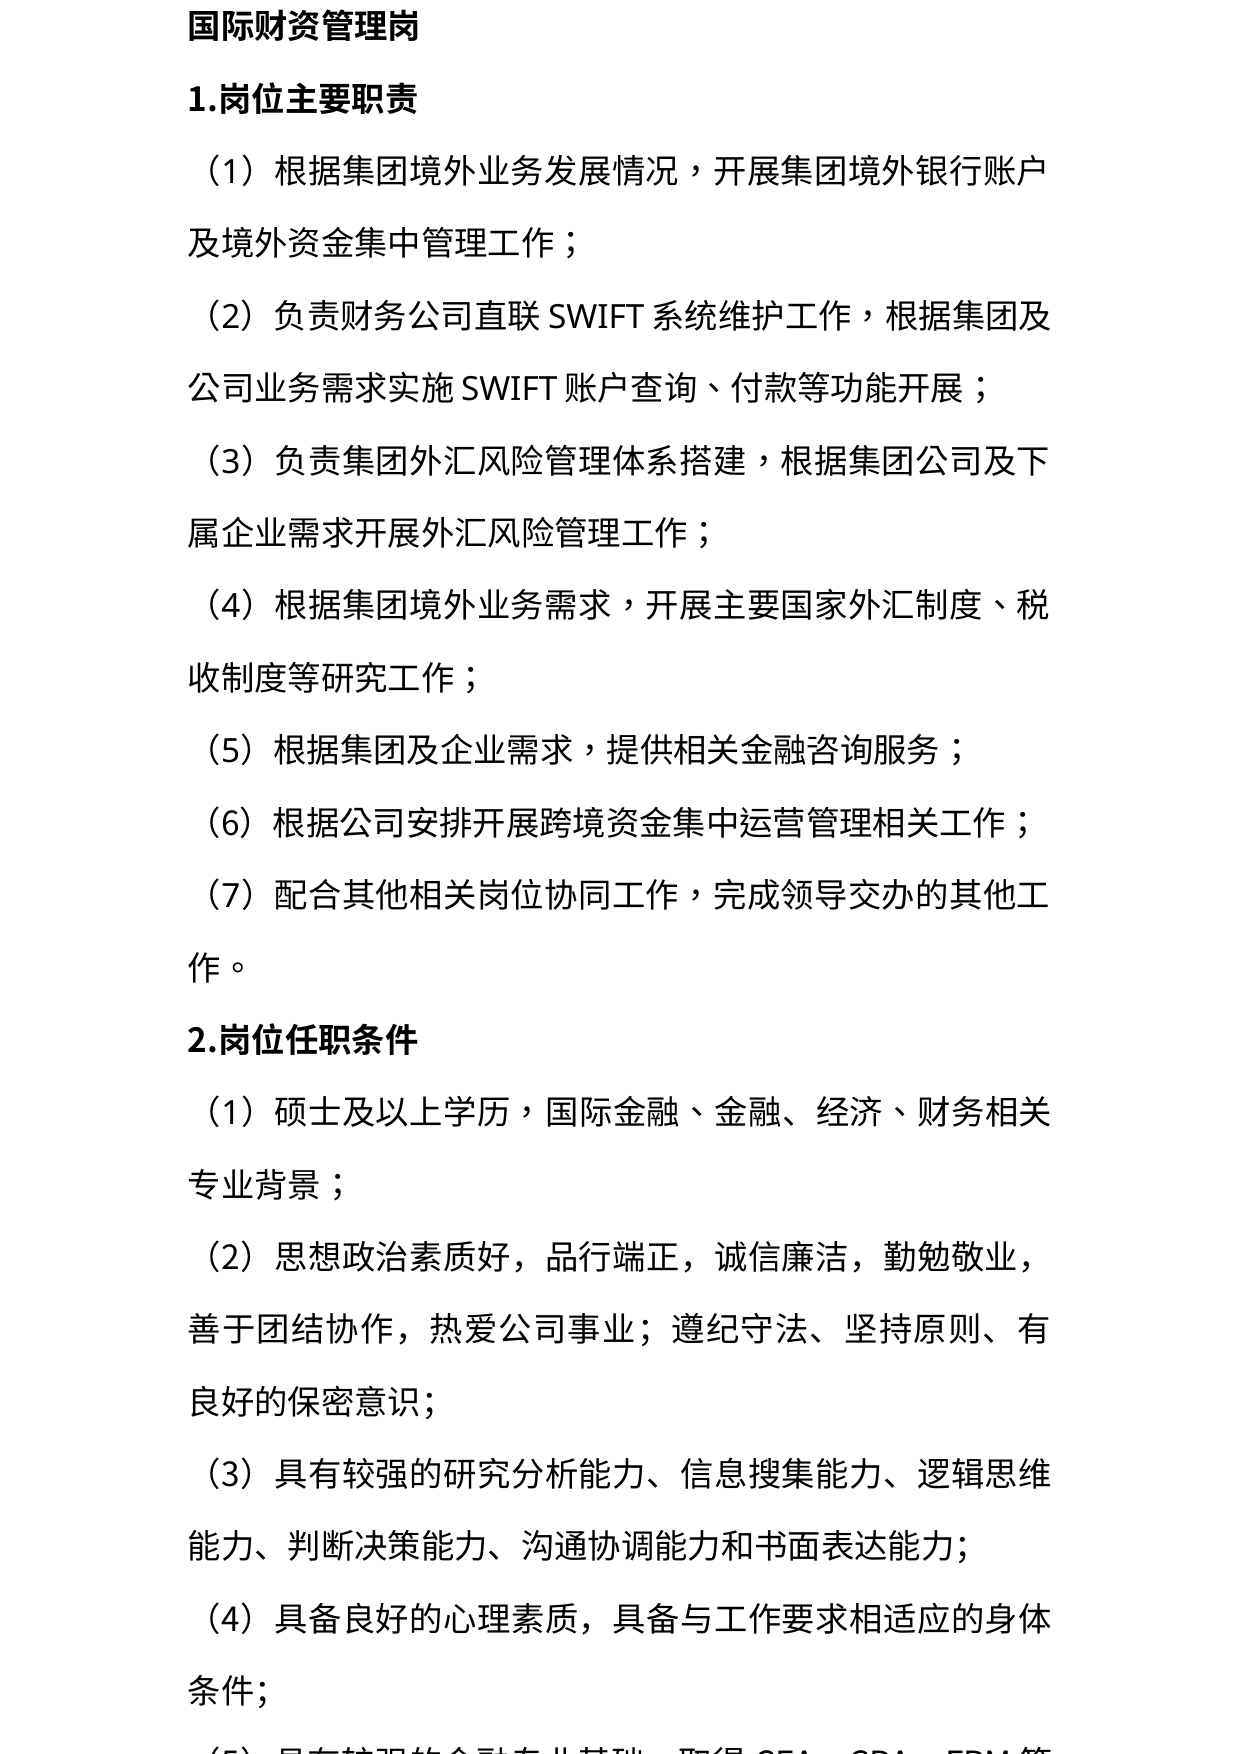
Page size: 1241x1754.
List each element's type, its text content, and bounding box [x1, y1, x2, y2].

text （2）思想政治素质好，品行端正，诚信廉洁，勤勉敬业，善于团结协作，热爱公司事业；遵纪守法、坚持原则、有良好的保密意识； [187, 1231, 1053, 1424]
text 1.岗位主要职责 [187, 72, 1053, 121]
text （2）负责财务公司直联SWIFT系统维护工作，根据集团及公司业务需求实施SWIFT账户查询、付款等功能开展； [187, 289, 1053, 410]
text （3）负责集团外汇风险管理体系搭建，根据集团公司及下属企业需求开展外汇风险管理工作； [187, 434, 1053, 555]
text （3）具有较强的研究分析能力、信息搜集能力、逻辑思维能力、判断决策能力、沟通协调能力和书面表达能力； [187, 1448, 1053, 1568]
text （1）根据集团境外业务发展情况，开展集团境外银行账户及境外资金集中管理工作； [187, 144, 1053, 265]
text （4）具备良好的心理素质，具备与工作要求相适应的身体条件； [187, 1592, 1053, 1713]
text 2.岗位任职条件 [187, 1014, 1053, 1062]
text （7）配合其他相关岗位协同工作，完成领导交办的其他工作。 [187, 869, 1053, 990]
text 国际财资管理岗 [187, 0, 1053, 48]
text （1）硕士及以上学历，国际金融、金融、经济、财务相关专业背景； [187, 1086, 1053, 1207]
text （5）具有较强的金融专业基础，取得CFA、CPA、FRM等资格证书的或能力特别突出者优先。 [187, 1737, 1053, 1754]
text （5）根据集团及企业需求，提供相关金融咨询服务； [187, 724, 1053, 772]
text （4）根据集团境外业务需求，开展主要国家外汇制度、税收制度等研究工作； [187, 579, 1053, 700]
text （6）根据公司安排开展跨境资金集中运营管理相关工作； [187, 797, 1053, 845]
